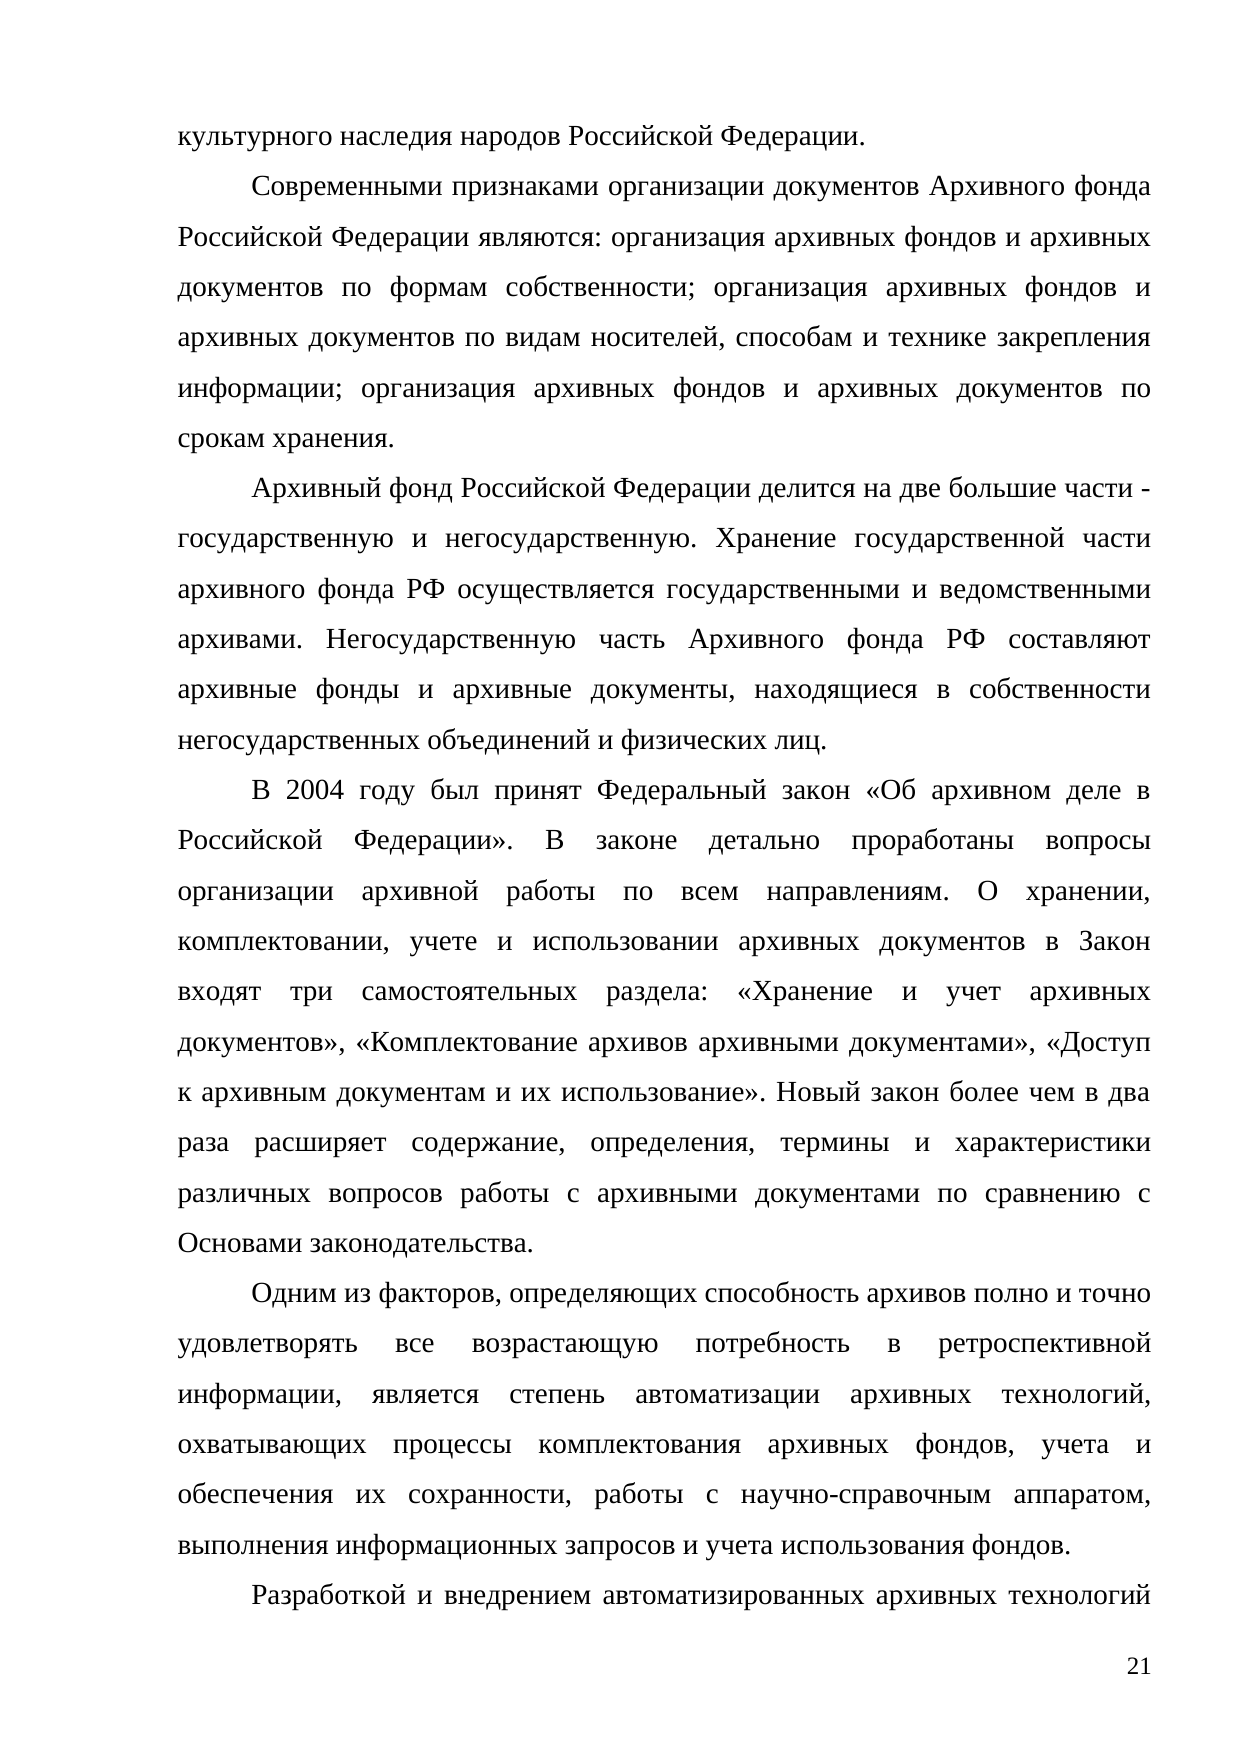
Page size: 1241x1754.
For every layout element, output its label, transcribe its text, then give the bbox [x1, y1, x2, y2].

text Одним из факторов, определяющих способность архивов полно и точно удовлетворять все возрастающую потребность в ретроспективной информации, является степень автоматизации архивных технологий, охватывающих процессы комплектования архивных фондов, учета и обеспечения их сохранности, работы с научно-справочным аппаратом, выполнения информационных запросов и учета использования фондов. [177, 1275, 1152, 1560]
text Современными признаками организации документов Архивного фонда Российской Федерации являются: организация архивных фондов и архивных документов по формам собственности; организация архивных фондов и архивных документов по видам носителей, способам и технике закрепления информации; организация архивных фондов и архивных документов по срокам хранения. [177, 168, 1152, 453]
text Архивный фонд Российской Федерации делится на две большие части - государственную и негосударственную. Хранение государственной части архивного фонда РФ осуществляется государственными и ведомственными архивами. Негосударственную часть Архивного фонда РФ составляют архивные фонды и архивные документы, находящиеся в собственности негосударственных объединений и физических лиц. [177, 470, 1152, 755]
text в 2004 году был принят Федеральный закон «Об архивном деле в Российской Федерации». В законе детально проработаны вопросы организации архивной работы по всем направлениям. О хранении, комплектовании, учете и использовании архивных документов в Закон входят три самостоятельных раздела: «Хранение и учет архивных документов», «Комплектование архивов архивными документами», «Доступ к архивным документам и их использование». Новый закон более чем в два раза расширяет содержание, определения, термины и характеристики различных вопросов работы с архивными документами по сравнению с Основами законодательства. [177, 772, 1152, 1258]
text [177, 1577, 1152, 1611]
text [177, 118, 1152, 152]
